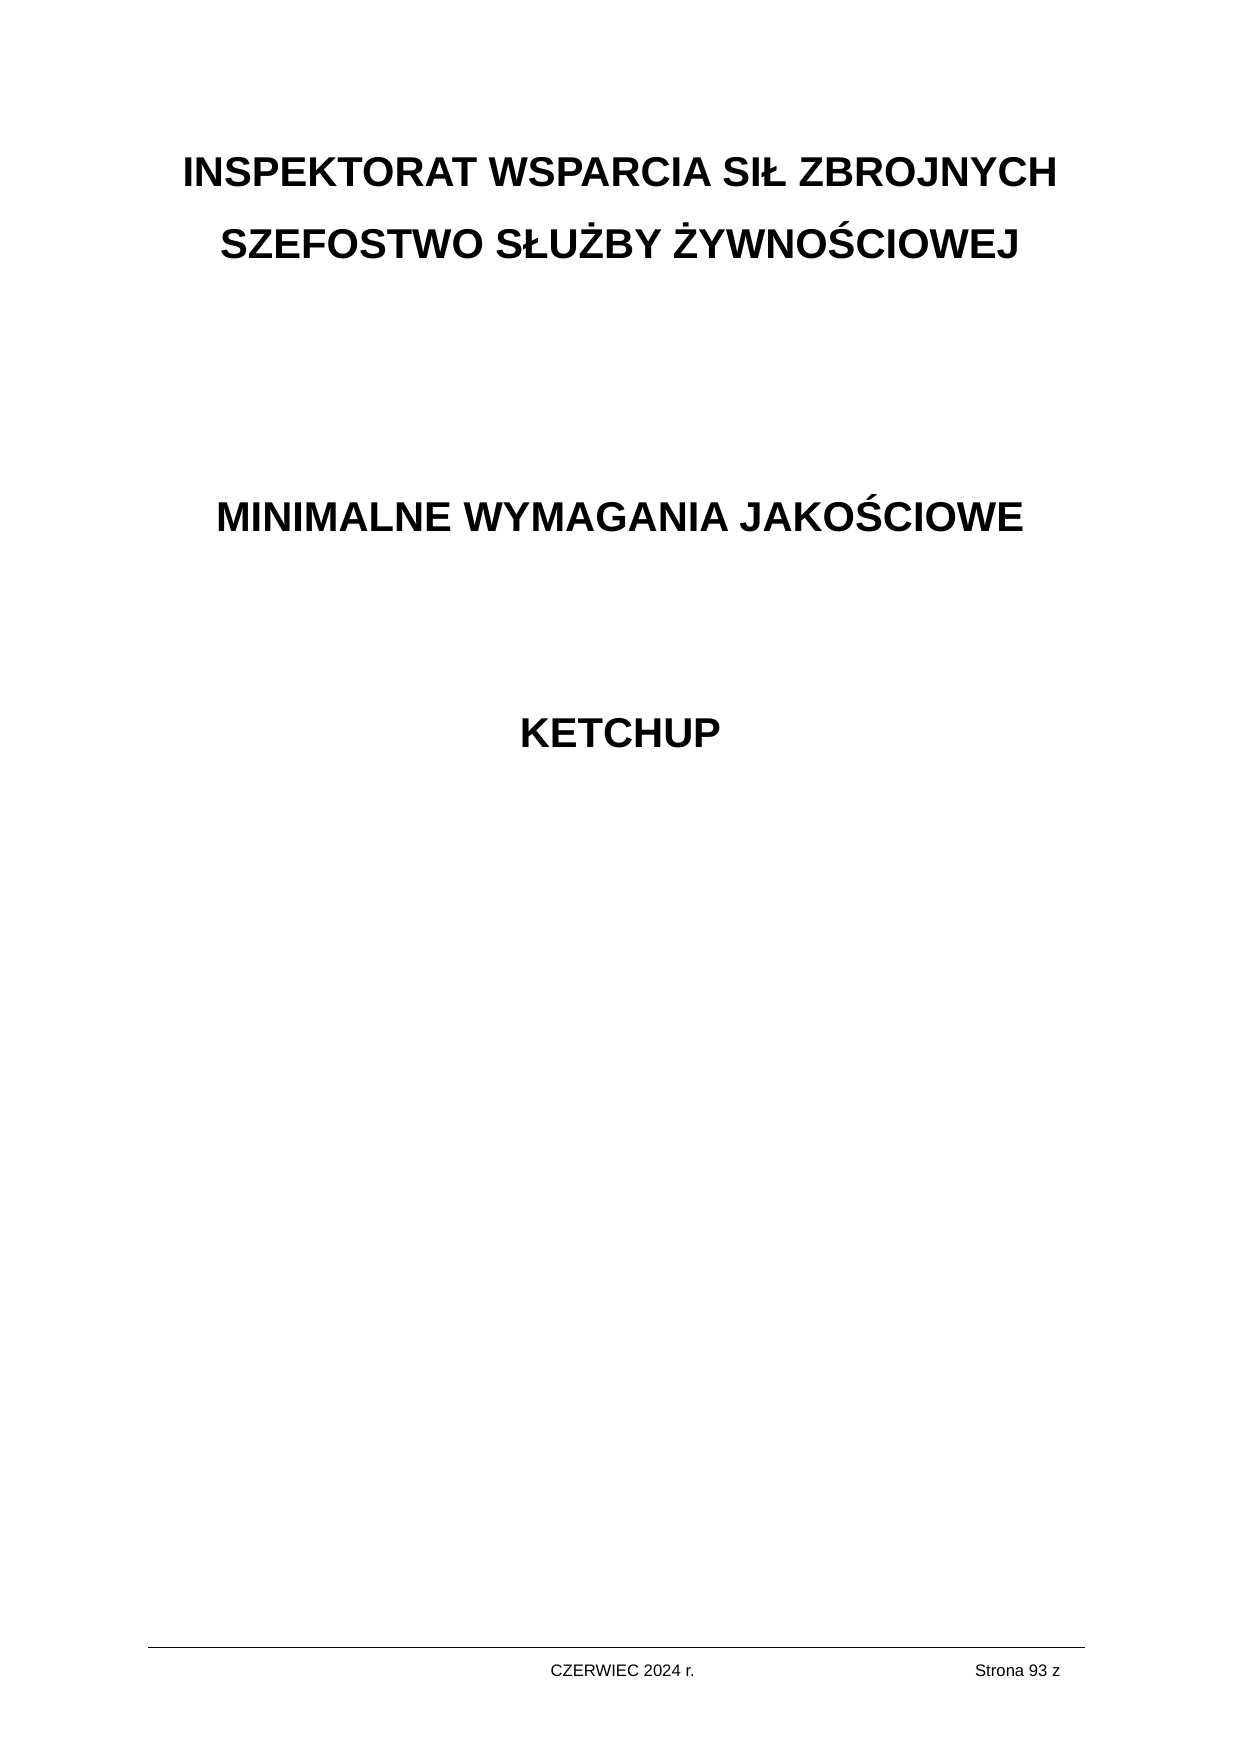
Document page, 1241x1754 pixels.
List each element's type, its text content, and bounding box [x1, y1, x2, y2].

text SZEFOSTWO SŁUŻBY ŻYWNOŚCIOWEJ [148, 219, 1092, 267]
text minimalne wymagania jakościowe [148, 493, 1092, 541]
text INSPEKTORAT WSPARCIA SIŁ ZBROJNYCH [148, 148, 1092, 196]
text KETCHUP [148, 708, 1092, 756]
